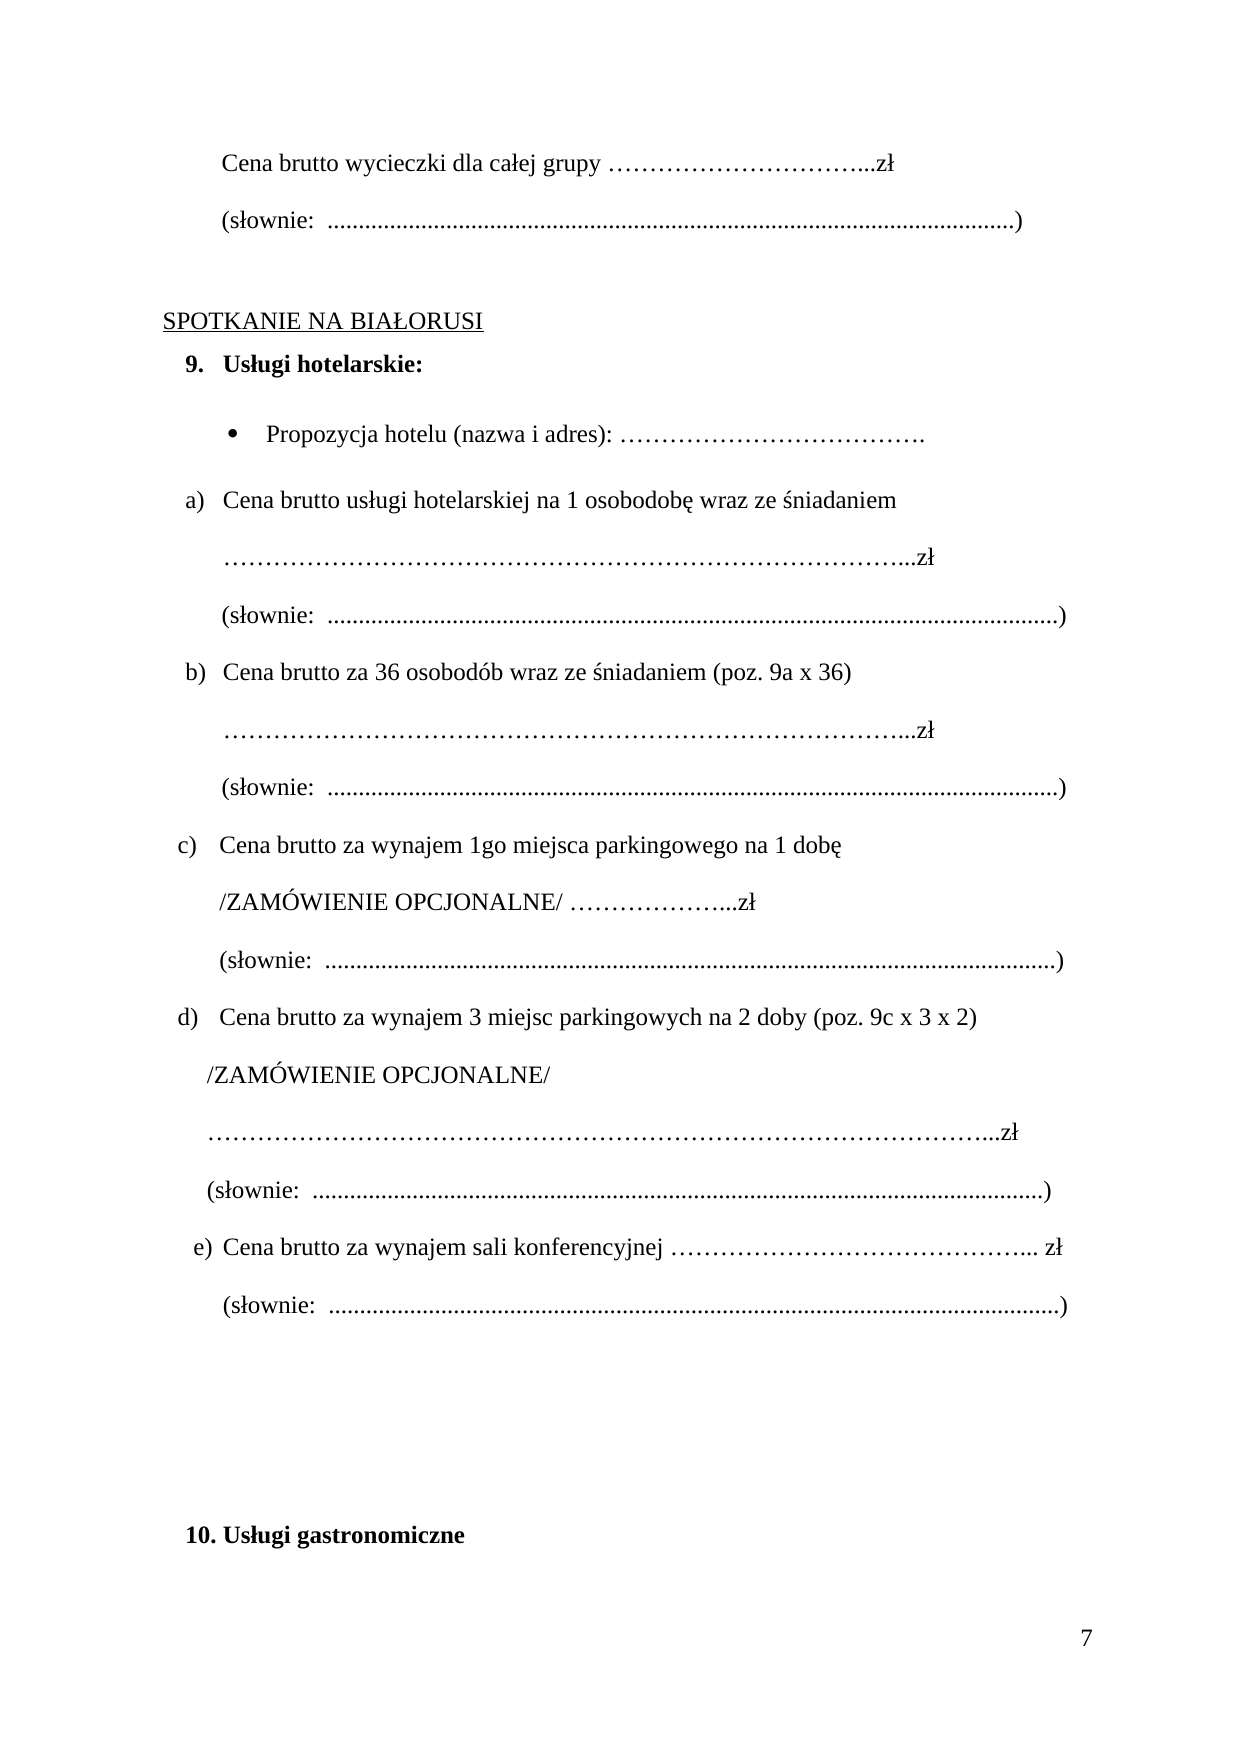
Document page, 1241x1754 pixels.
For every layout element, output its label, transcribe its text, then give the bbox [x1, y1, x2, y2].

list Cena brutto za wynajem 1go miejsca parkingowego na 1 dobę /ZAMÓWIENIE OPCJONALNE/ ………………...zł [177, 830, 1093, 916]
list Cena brutto za wynajem 3 miejsc parkingowych na 2 doby (poz. 9c x 3 x 2) /ZAMÓWIENIE OPCJONALNE/ [177, 1002, 1093, 1089]
text …………………………………………………………………………………...zł [177, 1117, 1093, 1146]
list Cena brutto za 36 osobodób wraz ze śniadaniem (poz. 9a x 36) ………………………………………………………………………...zł [185, 657, 1093, 744]
text (słownie: .....................................................................................................................) [148, 945, 1093, 974]
list Usługi gastronomiczne [185, 1520, 1093, 1549]
text (słownie: .....................................................................................................................) [148, 600, 1093, 629]
list Propozycja hotelu (nazwa i adres): ………………………………. [228, 419, 1093, 448]
list Cena brutto usługi hotelarskiej na 1 osobodobę wraz ze śniadaniem ………………………………………………………………………...zł [185, 485, 1093, 571]
text (słownie: ..............................................................................................................) [148, 205, 1093, 234]
list Cena brutto za wynajem sali konferencyjnej ……………………………………... zł (słownie: .....................................................................................................................) [193, 1232, 1093, 1319]
text Cena brutto wycieczki dla całej grupy …………………………...zł [221, 148, 1093, 176]
list Usługi hotelarskie: [185, 349, 1093, 378]
text SPOTKANIE NA BIAŁORUSI [162, 306, 1093, 334]
text (słownie: .....................................................................................................................) [148, 1175, 1093, 1204]
text (słownie: .....................................................................................................................) [148, 772, 1093, 801]
